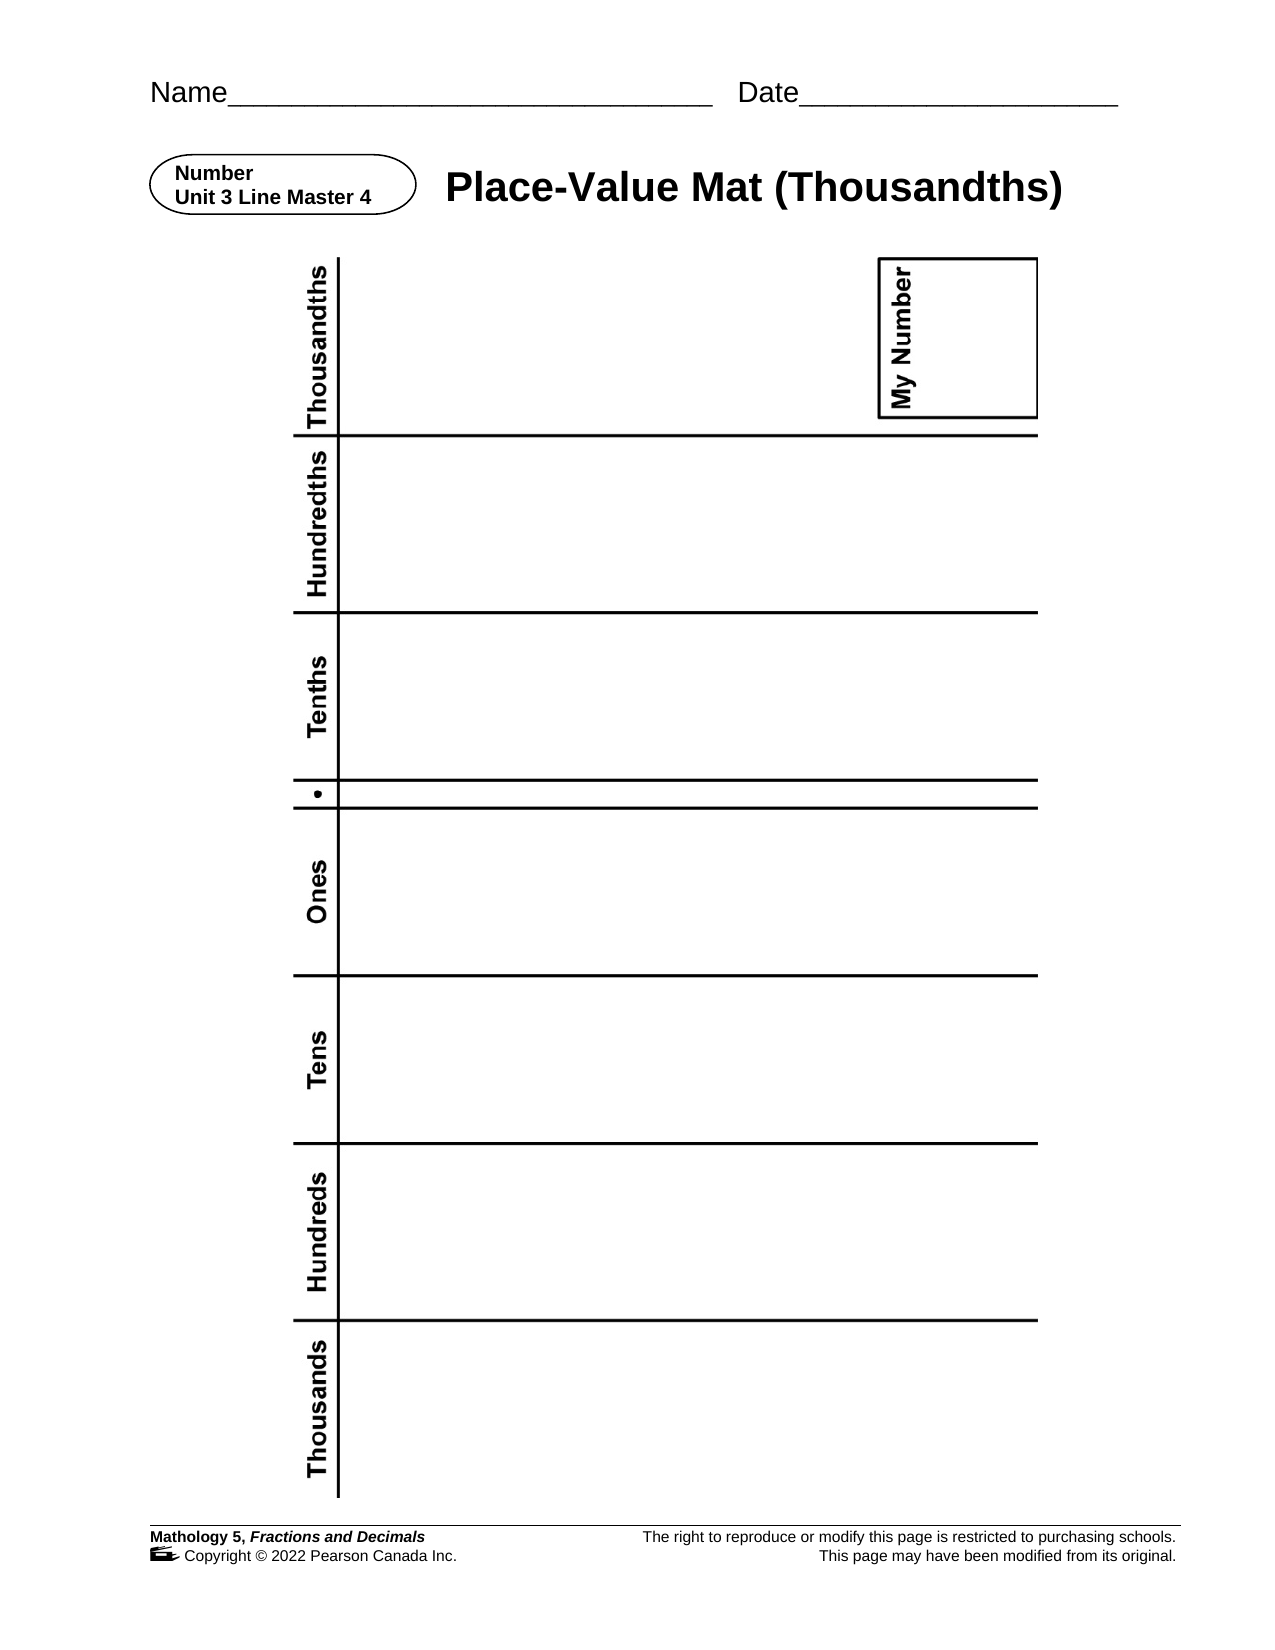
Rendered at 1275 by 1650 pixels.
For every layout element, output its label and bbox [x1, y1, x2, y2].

picture [150, 1546, 180, 1561]
picture [293, 257, 1038, 1498]
